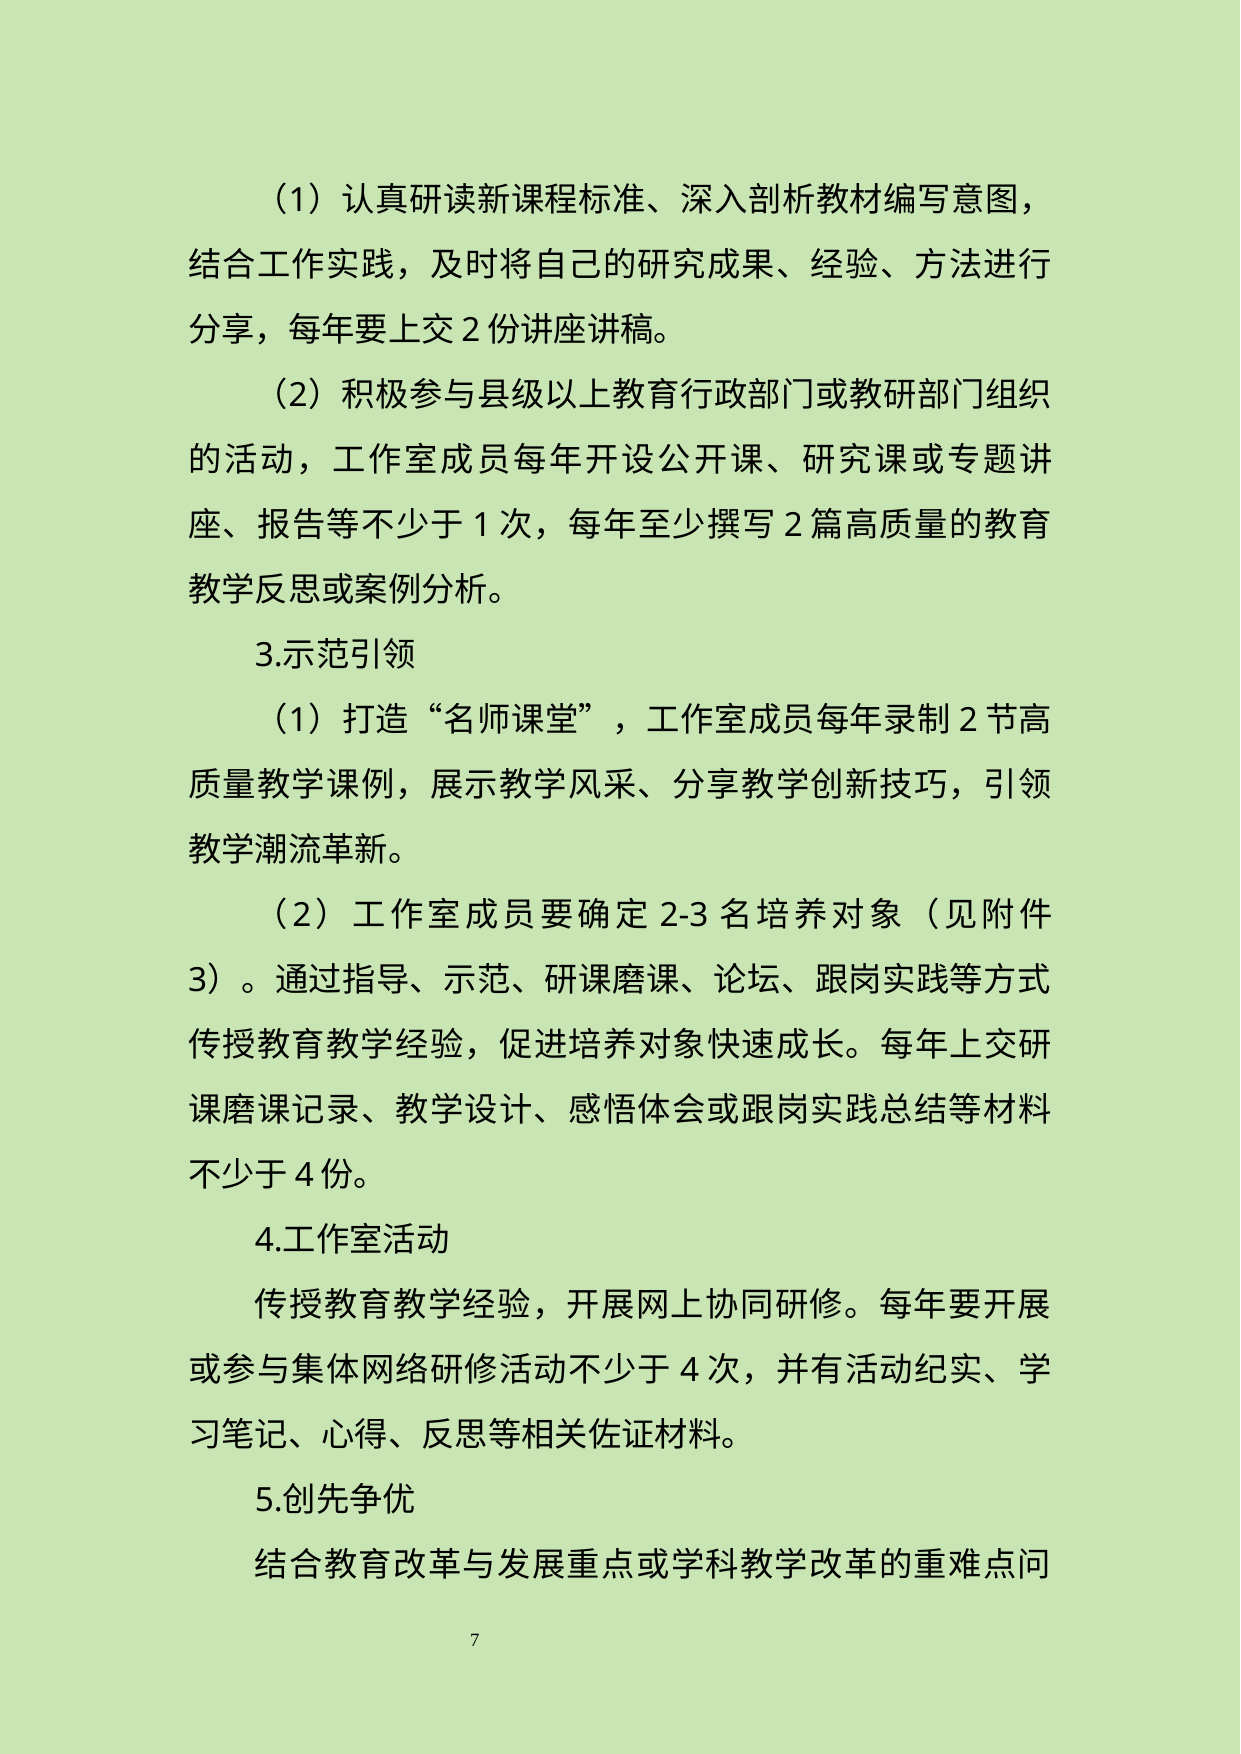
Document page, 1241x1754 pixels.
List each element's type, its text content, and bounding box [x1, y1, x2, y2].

text （1）打造“名师课堂”，工作室成员每年录制2节高质量教学课例，展示教学风采、分享教学创新技巧，引领教学潮流革新。 [188, 685, 1052, 880]
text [188, 1530, 1052, 1595]
text 3.示范引领 [188, 620, 1052, 685]
text （1）认真研读新课程标准、深入剖析教材编写意图，结合工作实践，及时将自己的研究成果、经验、方法进行分享，每年要上交2份讲座讲稿。 [188, 165, 1052, 360]
text （2）积极参与县级以上教育行政部门或教研部门组织的活动，工作室成员每年开设公开课、研究课或专题讲座、报告等不少于1次，每年至少撰写2篇高质量的教育教学反思或案例分析。 [188, 360, 1052, 620]
text 传授教育教学经验，开展网上协同研修。每年要开展或参与集体网络研修活动不少于4次，并有活动纪实、学习笔记、心得、反思等相关佐证材料。 [188, 1270, 1052, 1465]
text 4.工作室活动 [188, 1205, 1052, 1270]
text 5.创先争优 [188, 1465, 1052, 1530]
list （2）工作室成员要确定2-3名培养对象（见附件3）。通过指导、示范、研课磨课、论坛、跟岗实践等方式传授教育教学经验，促进培养对象快速成长。每年上交研课磨课记录、教学设计、感悟体会或跟岗实践总结等材料不少于4份。 [188, 880, 1052, 1205]
